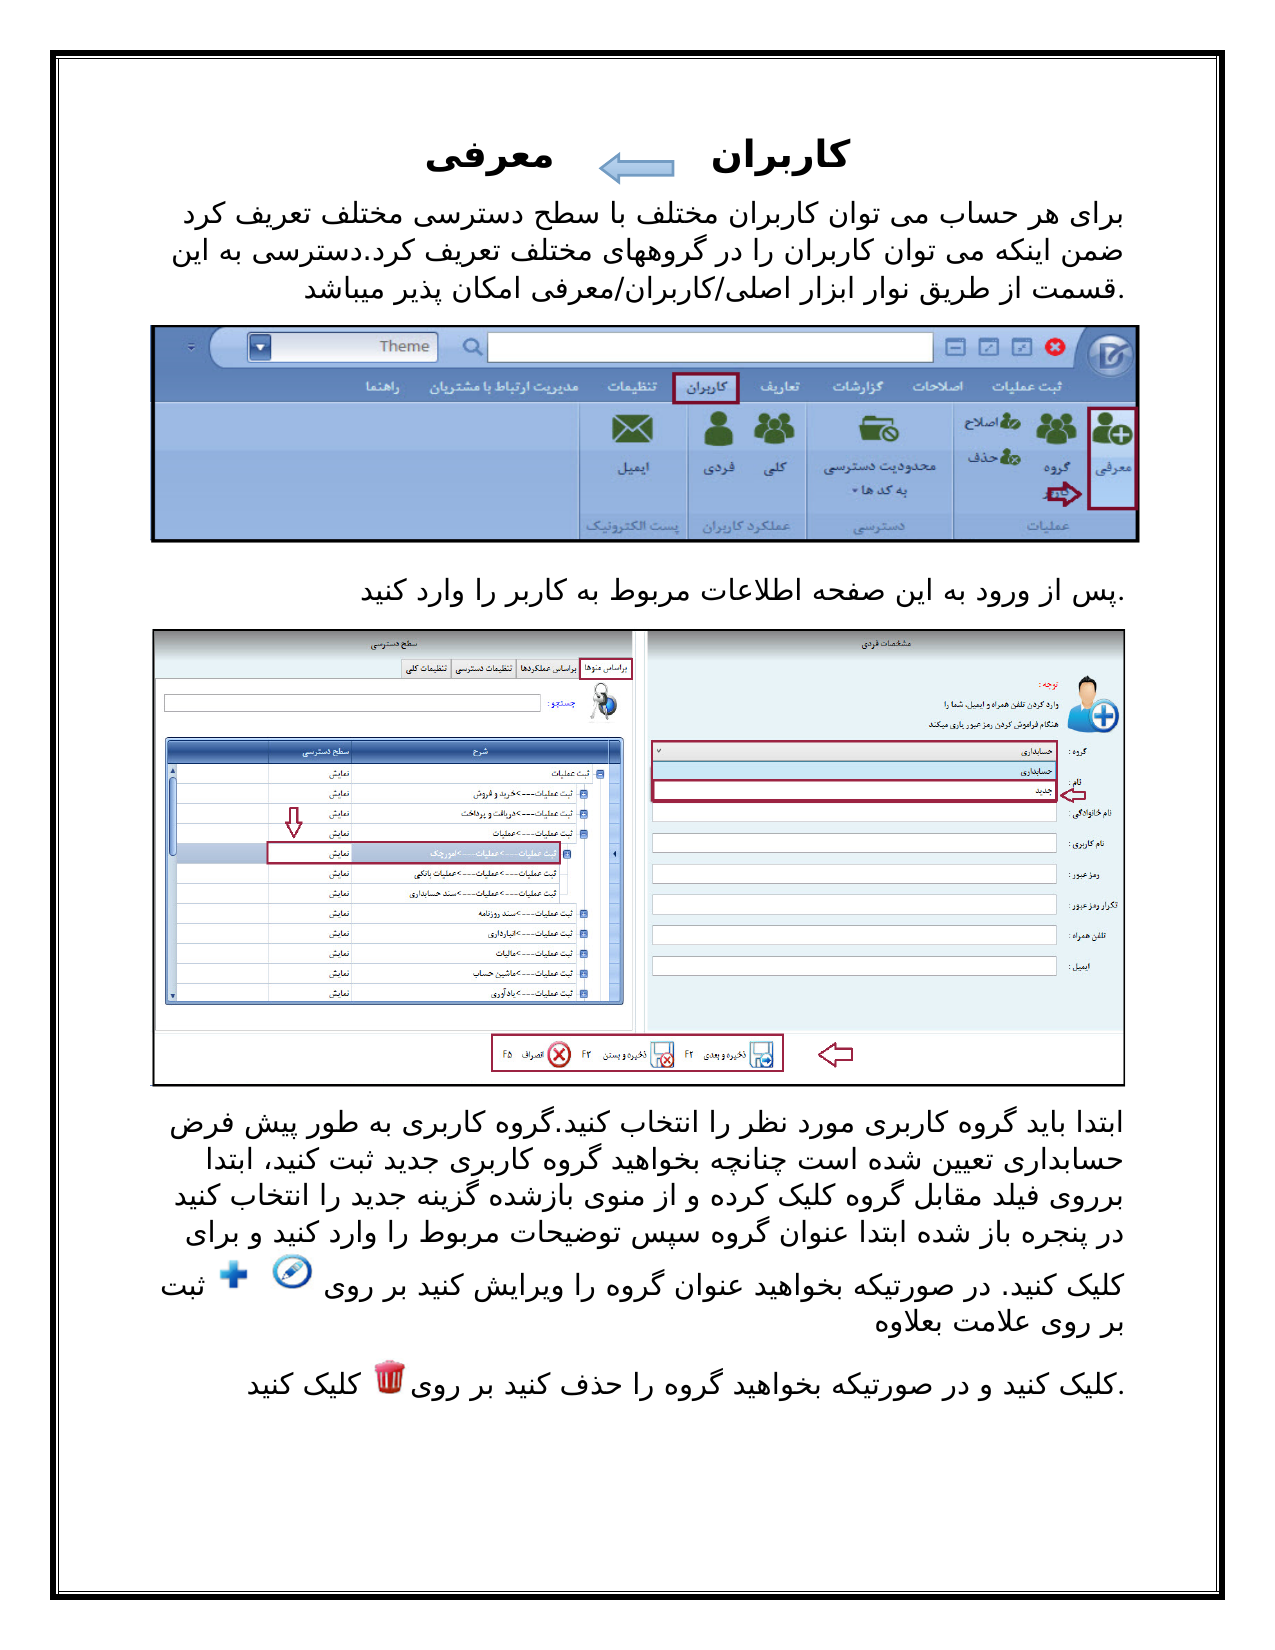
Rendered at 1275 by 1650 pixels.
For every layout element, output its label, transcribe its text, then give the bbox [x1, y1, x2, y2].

picture [150, 627, 1125, 1087]
text کاربران معرفی [150, 133, 1124, 177]
picture [214, 1255, 252, 1293]
text ابتدا باید گروه کاربری مورد نظر را انتخاب کنید.گروه کاربری به طور پیش فرض حسابداری تعیین شده است چنانچه بخواهید گروه کاربری جدید ثبت کنید، ابتدا برروی فیلد مقابل گروه کلیک کرده و از منوی بازشده گزینه جدید را انتخاب کنید در پنجره باز شده ابتدا عنوان گروه سپس توضیحات مربوط را وارد کنید و برای کلیک کنید. در صورتیکه بخواهید عنوان گروه را ویرایش کنید بر روی ثبت بر روی علامت بعلاوه [150, 1105, 1124, 1339]
picture [270, 1249, 314, 1293]
text کلیک کنید و در صورتیکه بخواهید گروه را حذف کنید بر روی کلیک کنید. [150, 1358, 1124, 1402]
picture [369, 1358, 410, 1395]
text پس از ورود به این صفحه اطلاعات مربوط به کاربر را وارد کنید. [150, 572, 1124, 607]
text برای هر حساب می توان کاربران مختلف با سطح دسترسی مختلف تعریف کرد ضمن اینکه می توان کاربران را در گروههای مختلف تعریف کرد.دسترسی به این قسمت از طریق نوار ابزار اصلی/کاربران/معرفی امکان پذیر میباشد. [150, 197, 1124, 306]
picture [150, 325, 1146, 553]
